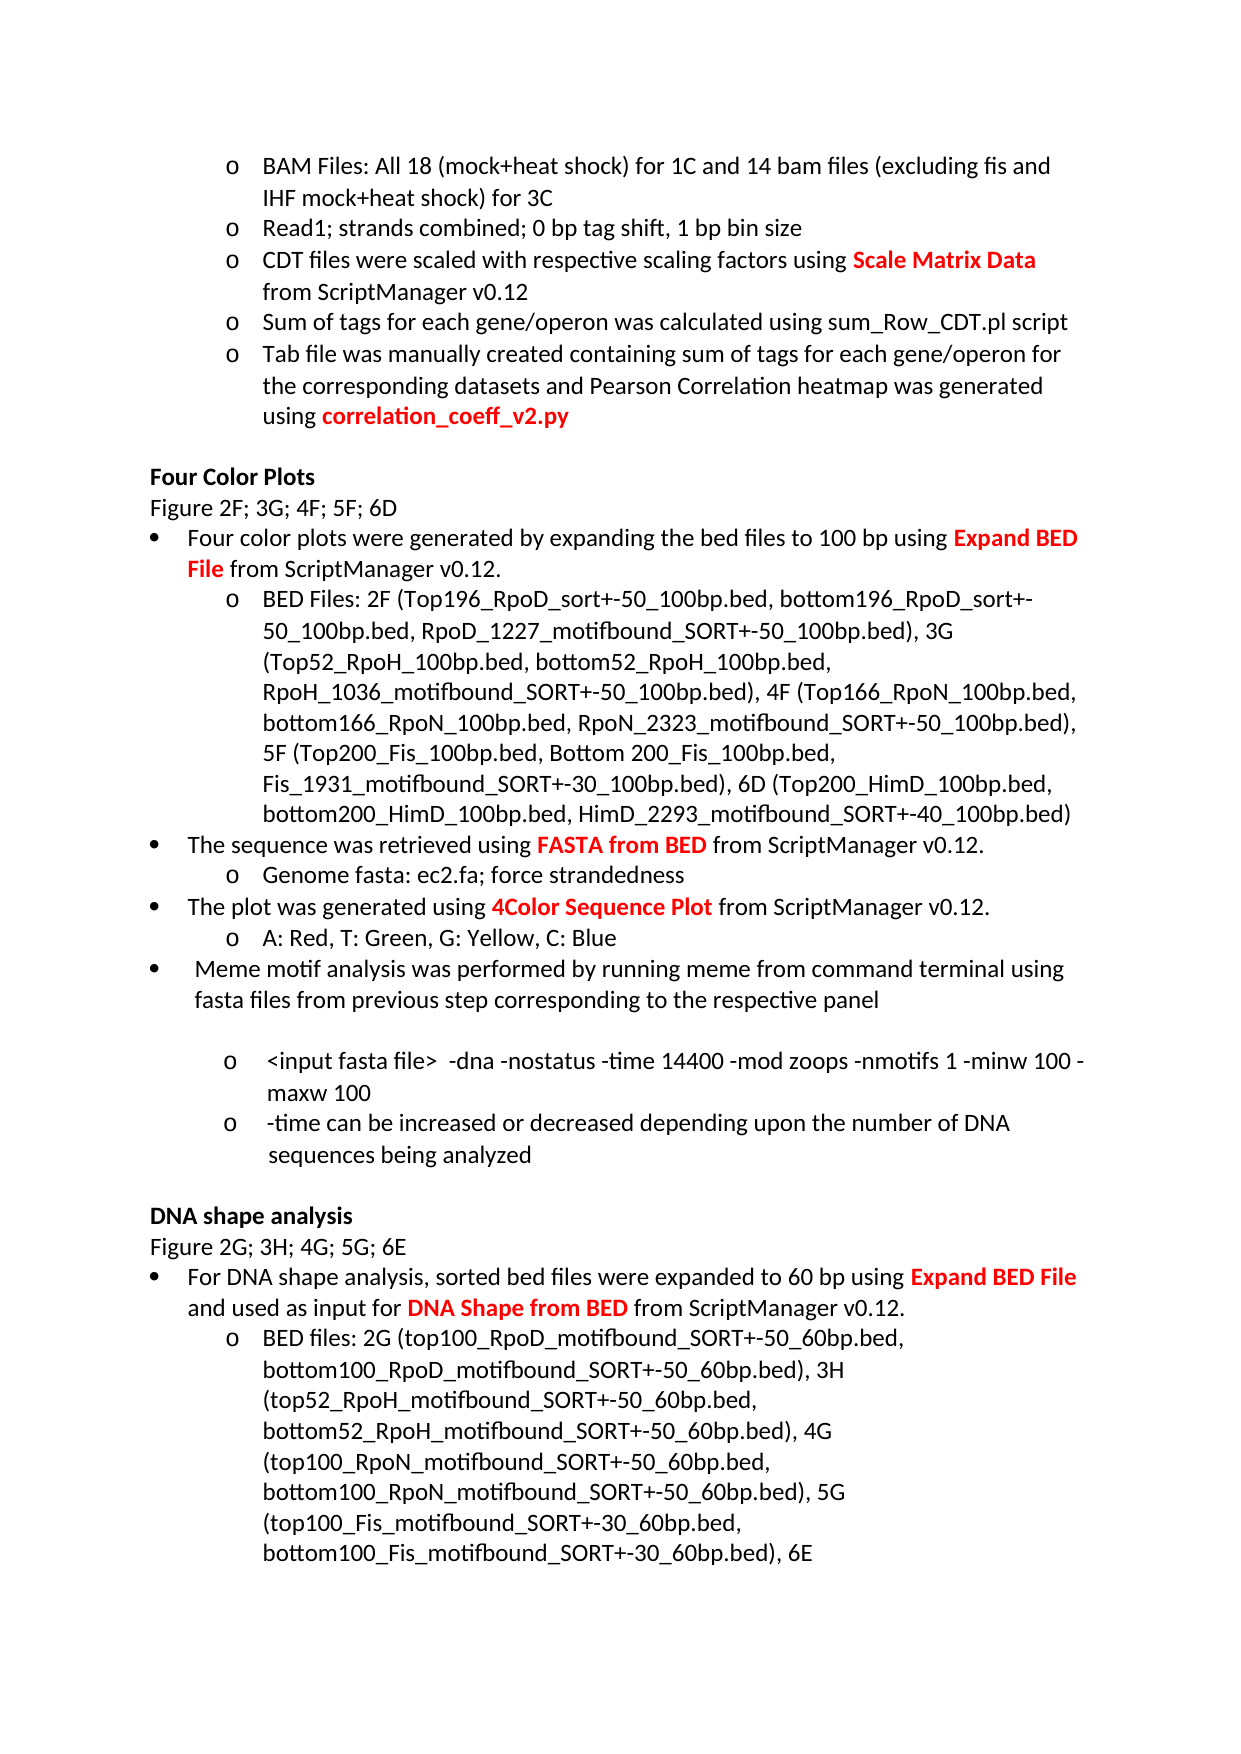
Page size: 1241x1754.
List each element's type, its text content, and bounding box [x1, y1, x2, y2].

text Figure 2G; 3H; 4G; 5G; 6E [150, 1231, 1090, 1261]
list BAM Files: All 18 (mock+heat shock) for 1C and 14 bam files (excluding fis and IHF mock+heat shock) for 3C [225, 150, 1090, 212]
text Figure 2F; 3G; 4F; 5F; 6D [150, 492, 1090, 522]
list <input fasta file> -dna -nostatus -time 14400 -mod zoops -nmotifs 1 -minw 100 - maxw 100 [223, 1045, 1090, 1107]
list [225, 1322, 1090, 1568]
list The sequence was retrieved using FASTA from BED from ScriptManager v0.12. [150, 829, 1090, 859]
list Read1; strands combined; 0 bp tag shift, 1 bp bin size [225, 212, 1090, 244]
list CDT files were scaled with respective scaling factors using Scale Matrix Data from ScriptManager v0.12 [225, 244, 1090, 306]
text Four Color Plots [150, 461, 1090, 492]
list The plot was generated using 4Color Sequence Plot from ScriptManager v0.12. [150, 891, 1090, 922]
list For DNA shape analysis, sorted bed files were expanded to 60 bp using Expand BED File and used as input for DNA Shape from BED from ScriptManager v0.12. [150, 1261, 1090, 1322]
list Genome fasta: ec2.fa; force strandedness [225, 859, 1090, 891]
list Four color plots were generated by expanding the bed files to 100 bp using Expand BED File from ScriptManager v0.12. [150, 522, 1090, 583]
list Sum of tags for each gene/operon was calculated using sum_Row_CDT.pl script [225, 306, 1090, 338]
list A: Red, T: Green, G: Yellow, C: Blue [225, 922, 1090, 953]
list -time can be increased or decreased depending upon the number of DNA sequences being analyzed [223, 1107, 1090, 1170]
text DNA shape analysis [150, 1200, 1090, 1231]
list Meme motif analysis was performed by running meme from command terminal using fasta files from previous step corresponding to the respective panel [150, 953, 1090, 1014]
list BED Files: 2F (Top196_RpoD_sort+-50_100bp.bed, bottom196_RpoD_sort+-50_100bp.bed, RpoD_1227_motifbound_SORT+-50_100bp.bed), 3G (Top52_RpoH_100bp.bed, bottom52_RpoH_100bp.bed, RpoH_1036_motifbound_SORT+-50_100bp.bed), 4F (Top166_RpoN_100bp.bed, bottom166_RpoN_100bp.bed, RpoN_2323_motifbound_SORT+-50_100bp.bed), 5F (Top200_Fis_100bp.bed, Bottom 200_Fis_100bp.bed, Fis_1931_motifbound_SORT+-30_100bp.bed), 6D (Top200_HimD_100bp.bed, bottom200_HimD_100bp.bed, HimD_2293_motifbound_SORT+-40_100bp.bed) [225, 583, 1090, 829]
list Tab file was manually created containing sum of tags for each gene/operon for the corresponding datasets and Pearson Correlation heatmap was generated using correlation_coeff_v2.py [225, 338, 1090, 431]
